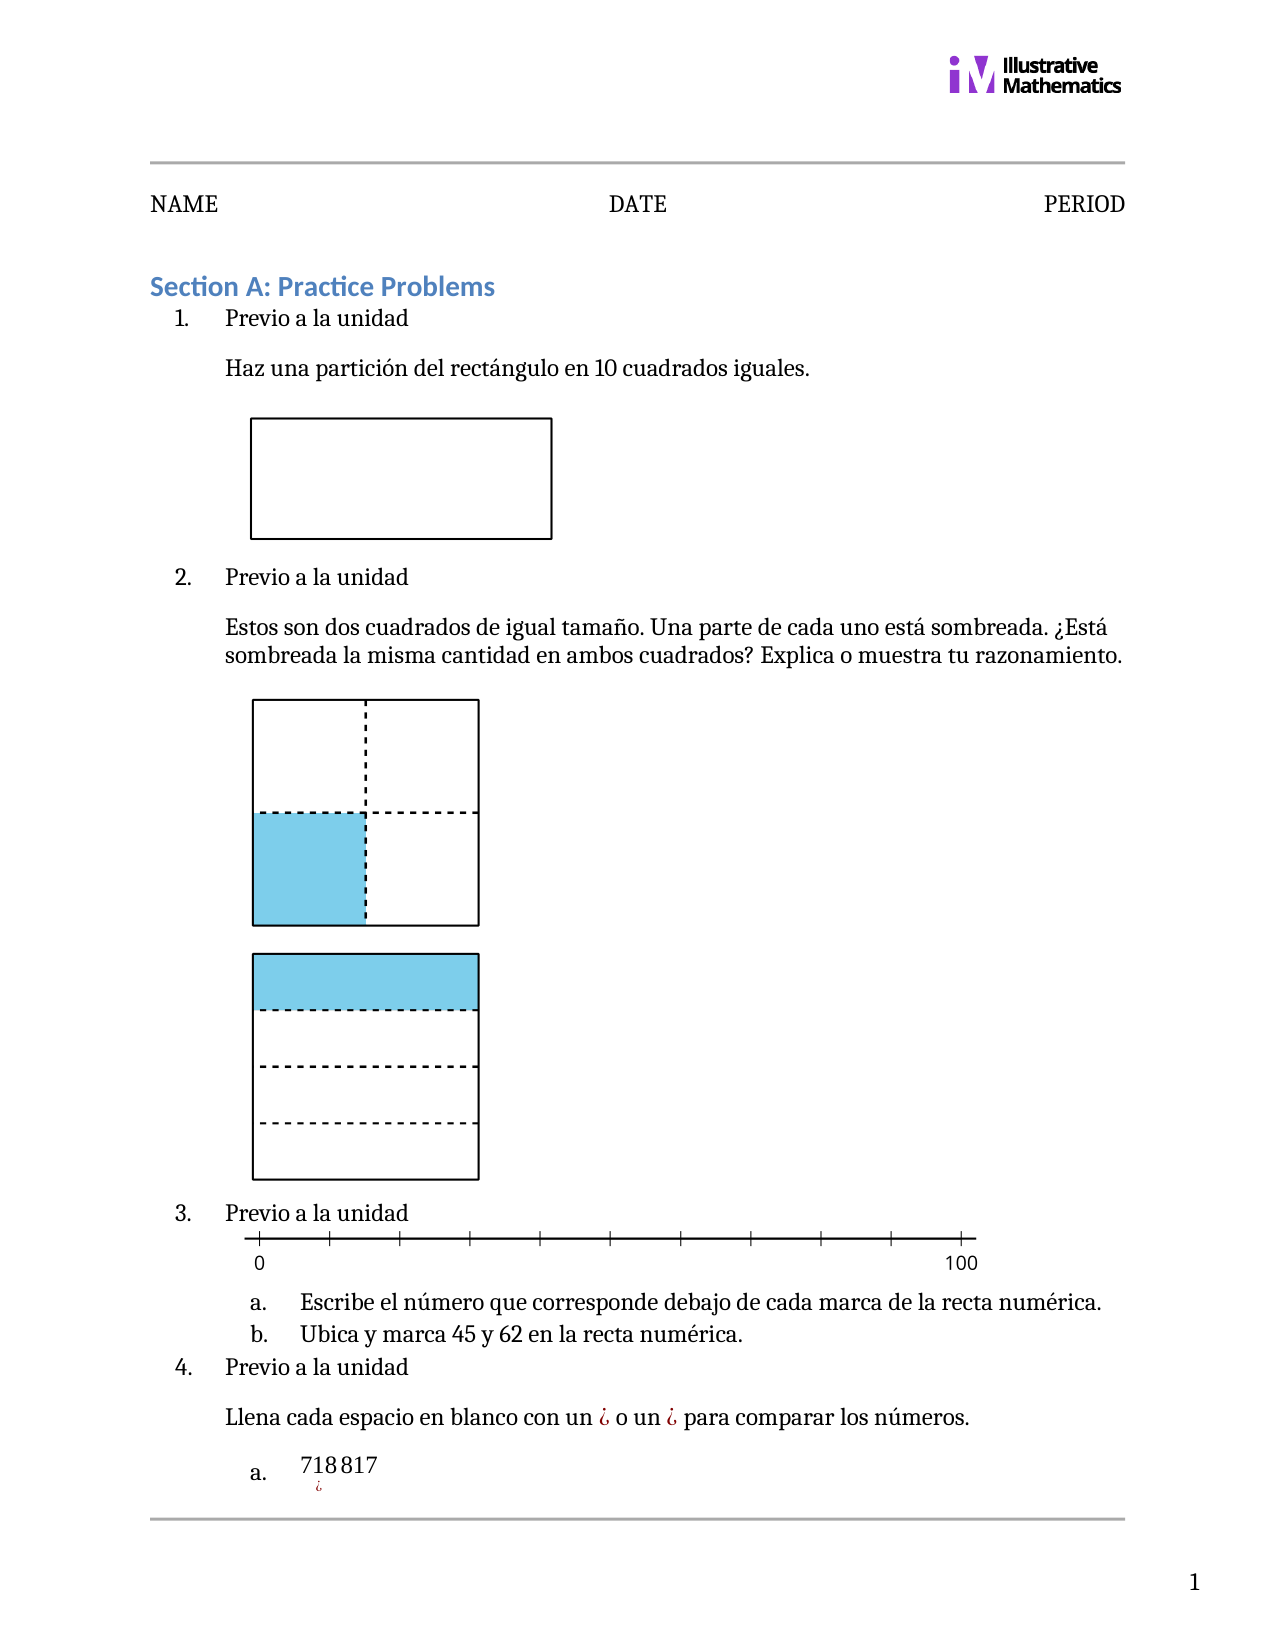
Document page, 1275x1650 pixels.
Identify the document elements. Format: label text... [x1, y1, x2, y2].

list Previo a la unidad [175, 304, 1125, 333]
list Previo a la unidad [175, 1353, 1125, 1382]
list Escribe el número que corresponde debajo de cada marca de la recta numérica. [250, 1288, 1125, 1317]
picture [243, 1231, 986, 1278]
picture [243, 944, 488, 1189]
list Estos son dos cuadrados de igual tamaño. Una parte de cada uno está sombreada. ¿Está sombreada la misma cantidad en ambos cuadrados? Explica o muestra tu razonamiento. [175, 613, 1125, 670]
list Previo a la unidad [175, 1198, 1125, 1227]
picture [243, 403, 559, 554]
list Ubica y marca 45 y 62 en la recta numérica. [250, 1320, 1125, 1349]
list Haz una partición del rectángulo en 10 cuadrados iguales. [175, 353, 1125, 382]
list Previo a la unidad [175, 563, 1125, 592]
subtitle Section A: Practice Problems [150, 268, 1125, 304]
picture [243, 691, 488, 935]
picture [949, 55, 1121, 93]
list Llena cada espacio en blanco con un o un para comparar los números. [175, 1402, 1125, 1431]
